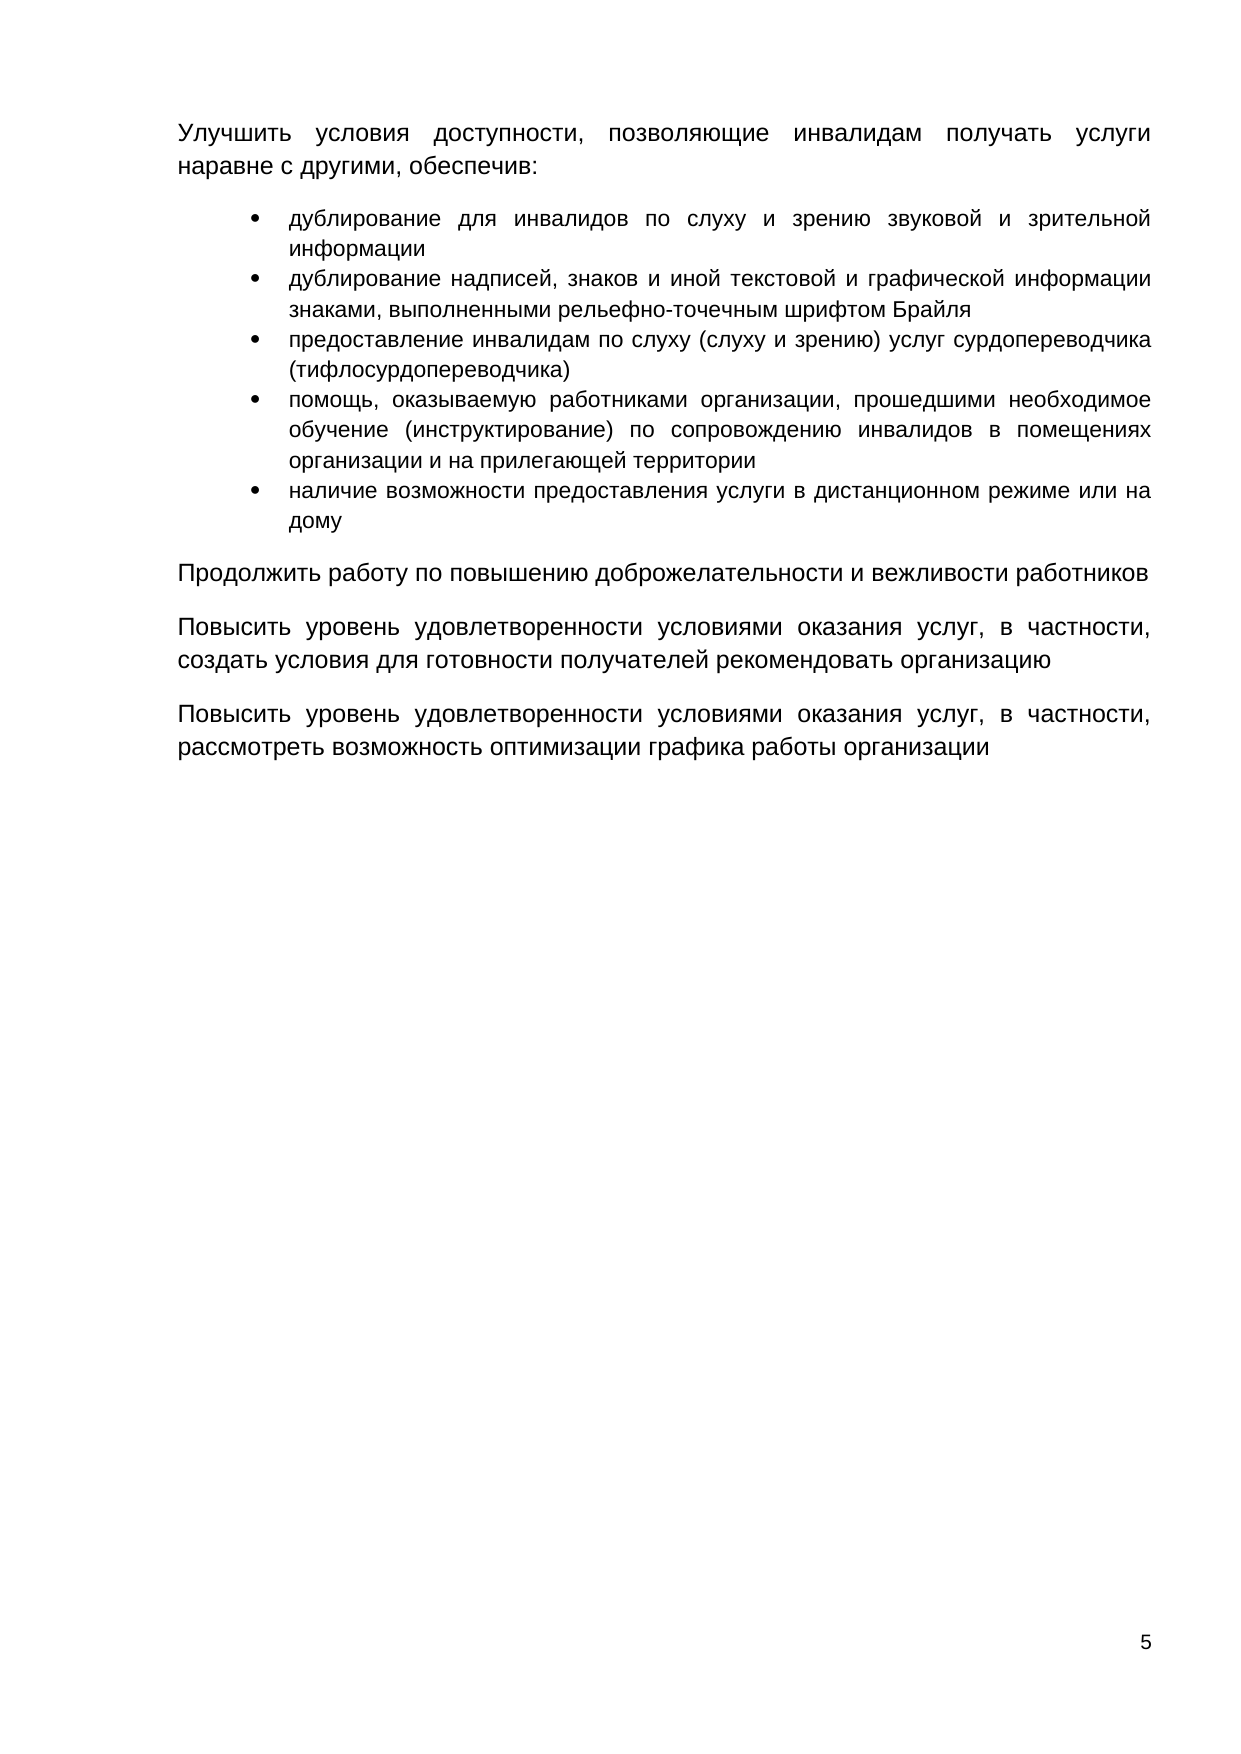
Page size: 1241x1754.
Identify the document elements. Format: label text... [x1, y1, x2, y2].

list дублирование надписей, знаков и иной текстовой и графической информации знаками, выполненными рельефно-точечным шрифтом Брайля [251, 265, 1152, 322]
list помощь, оказываемую работниками организации, прошедшими необходимое обучение (инструктирование) по сопровождению инвалидов в помещениях организации и на прилегающей территории [251, 386, 1152, 473]
text Повысить уровень удовлетворенности условиями оказания услуг, в частности, создать условия для готовности получателей рекомендовать организацию [177, 612, 1152, 674]
text Улучшить условия доступности, позволяющие инвалидам получать услуги наравне с другими, обеспечив: [177, 118, 1152, 180]
text Продолжить работу по повышению доброжелательности и вежливости работников [177, 558, 1152, 587]
list дублирование для инвалидов по слуху и зрению звуковой и зрительной информации [251, 205, 1152, 262]
list наличие возможности предоставления услуги в дистанционном режиме или на дому [251, 477, 1152, 533]
list предоставление инвалидам по слуху (слуху и зрению) услуг сурдопереводчика (тифлосурдопереводчика) [251, 326, 1152, 382]
text Повысить уровень удовлетворенности условиями оказания услуг, в частности, рассмотреть возможность оптимизации графика работы организации [177, 699, 1152, 761]
